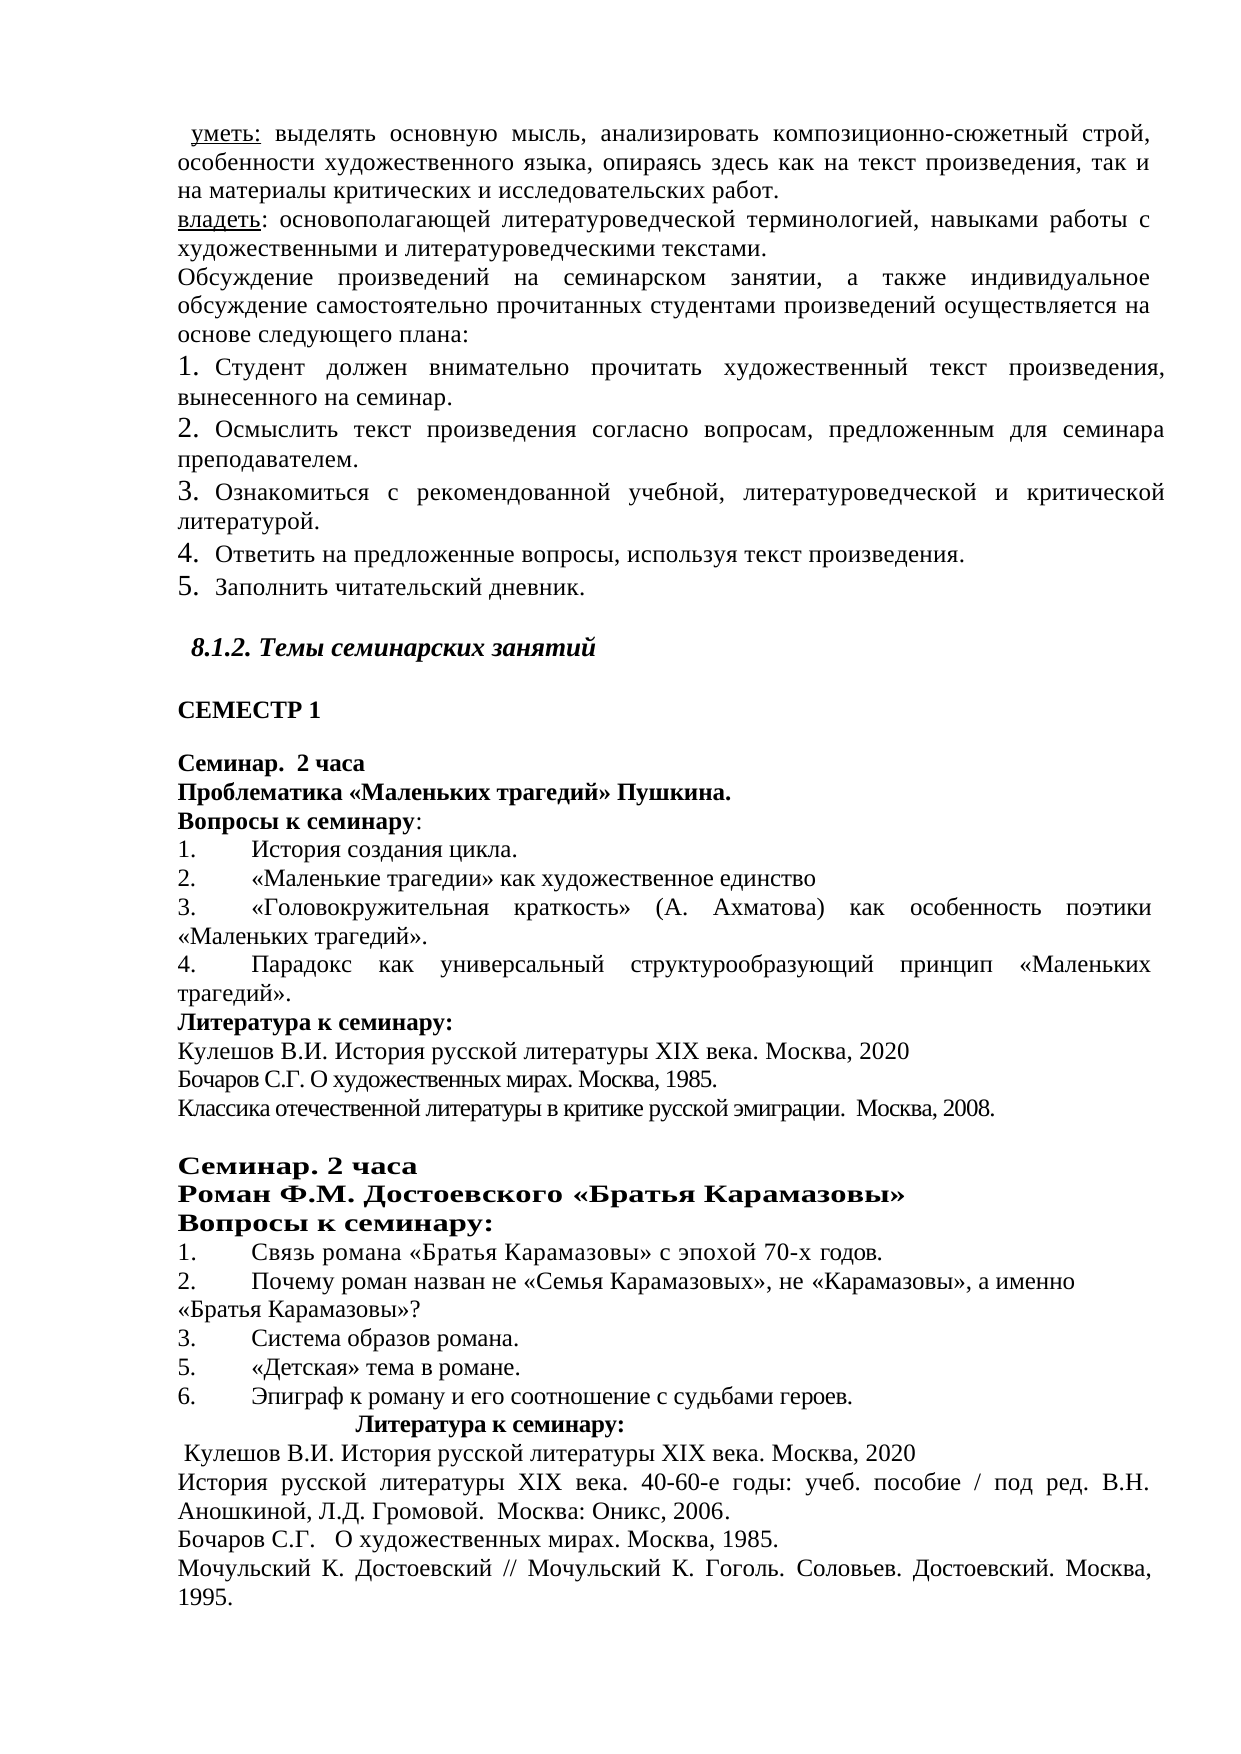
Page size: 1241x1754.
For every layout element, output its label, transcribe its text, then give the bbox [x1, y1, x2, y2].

text Кулешов В.И. История русской литературы XIX века. Москва, 2020 [177, 1036, 1152, 1064]
text Обсуждение произведений на семинарском занятии, а также индивидуальное обсуждение самостоятельно прочитанных студентами произведений осуществляется на основе следующего плана: [177, 262, 1152, 348]
list «Маленькие трагедии» как художественное единство [177, 863, 1152, 892]
text Роман Ф.М. Достоевского «Братья Карамазовы» [177, 1179, 1152, 1208]
list История создания цикла. [177, 834, 1152, 863]
text Семинар. 2 часа [177, 748, 1152, 777]
text СЕМЕСТР 1 [177, 696, 1152, 724]
text Литература к семинару: [177, 1007, 1152, 1036]
list «Головокружительная краткость» (А. Ахматова) как особенность поэтики «Маленьких трагедий». [177, 892, 1152, 949]
list Заполнить читательский дневник. [177, 568, 1167, 602]
list Парадокс как универсальный структурообразующий принцип «Маленьких трагедий». [177, 949, 1152, 1007]
text Вопросы к семинару: [177, 1208, 1152, 1237]
list Почему роман назван не «Семья Карамазовых», не «Карамазовы», а именно «Братья Карамазовы»? [177, 1266, 1152, 1323]
list Осмыслить текст произведения согласно вопросам, предложенным для семинара преподавателем. [177, 410, 1167, 473]
text История русской литературы XIX века. 40-60-е годы: учеб. пособие / под ред. В.Н. Аношкиной, Л.Д. Громовой. Москва: Оникс, 2006. [177, 1467, 1152, 1524]
text 8.1.2. Темы семинарских занятий [177, 631, 1152, 662]
list Ответить на предложенные вопросы, используя текст произведения. [177, 535, 1167, 568]
list Студент должен внимательно прочитать художественный текст произведения, вынесенного на семинар. [177, 348, 1167, 410]
text Литература к семинару: [177, 1409, 1152, 1438]
list Ознакомиться с рекомендованной учебной, литературоведческой и критической литературой. [177, 473, 1167, 535]
text Бочаров С.Г. О художественных мирах. Москва, 1985. [177, 1524, 1152, 1553]
text Классика отечественной литературы в критике русской эмиграции. Москва, 2008. [177, 1093, 1152, 1122]
list Связь романа «Братья Карамазовы» с эпохой 70-х годов. [177, 1237, 1152, 1266]
list «Детская» тема в романе. [177, 1352, 1152, 1381]
list Кулешов В.И. История русской литературы XIX века. Москва, 2020 [177, 1438, 1152, 1467]
text Мочульский К. Достоевский // Мочульский К. Гоголь. Соловьев. Достоевский. Москва, 1995. [177, 1553, 1152, 1611]
text Бочаров С.Г. О художественных мирах. Москва, 1985. [177, 1064, 1152, 1093]
text Вопросы к семинару: [177, 806, 1152, 834]
list Система образов романа. [177, 1323, 1152, 1352]
text Проблематика «Маленьких трагедий» Пушкина. [177, 777, 1152, 806]
text Семинар. 2 часа [177, 1151, 1152, 1179]
text уметь: выделять основную мысль, анализировать композиционно-сюжетный строй, особенности художественного языка, опираясь здесь как на текст произведения, так и на материалы критических и исследовательских работ. [177, 118, 1152, 204]
list Эпиграф к роману и его соотношение с судьбами героев. [177, 1381, 1152, 1409]
text владеть: основополагающей литературоведческой терминологией, навыками работы с художественными и литературоведческими текстами. [177, 204, 1152, 262]
